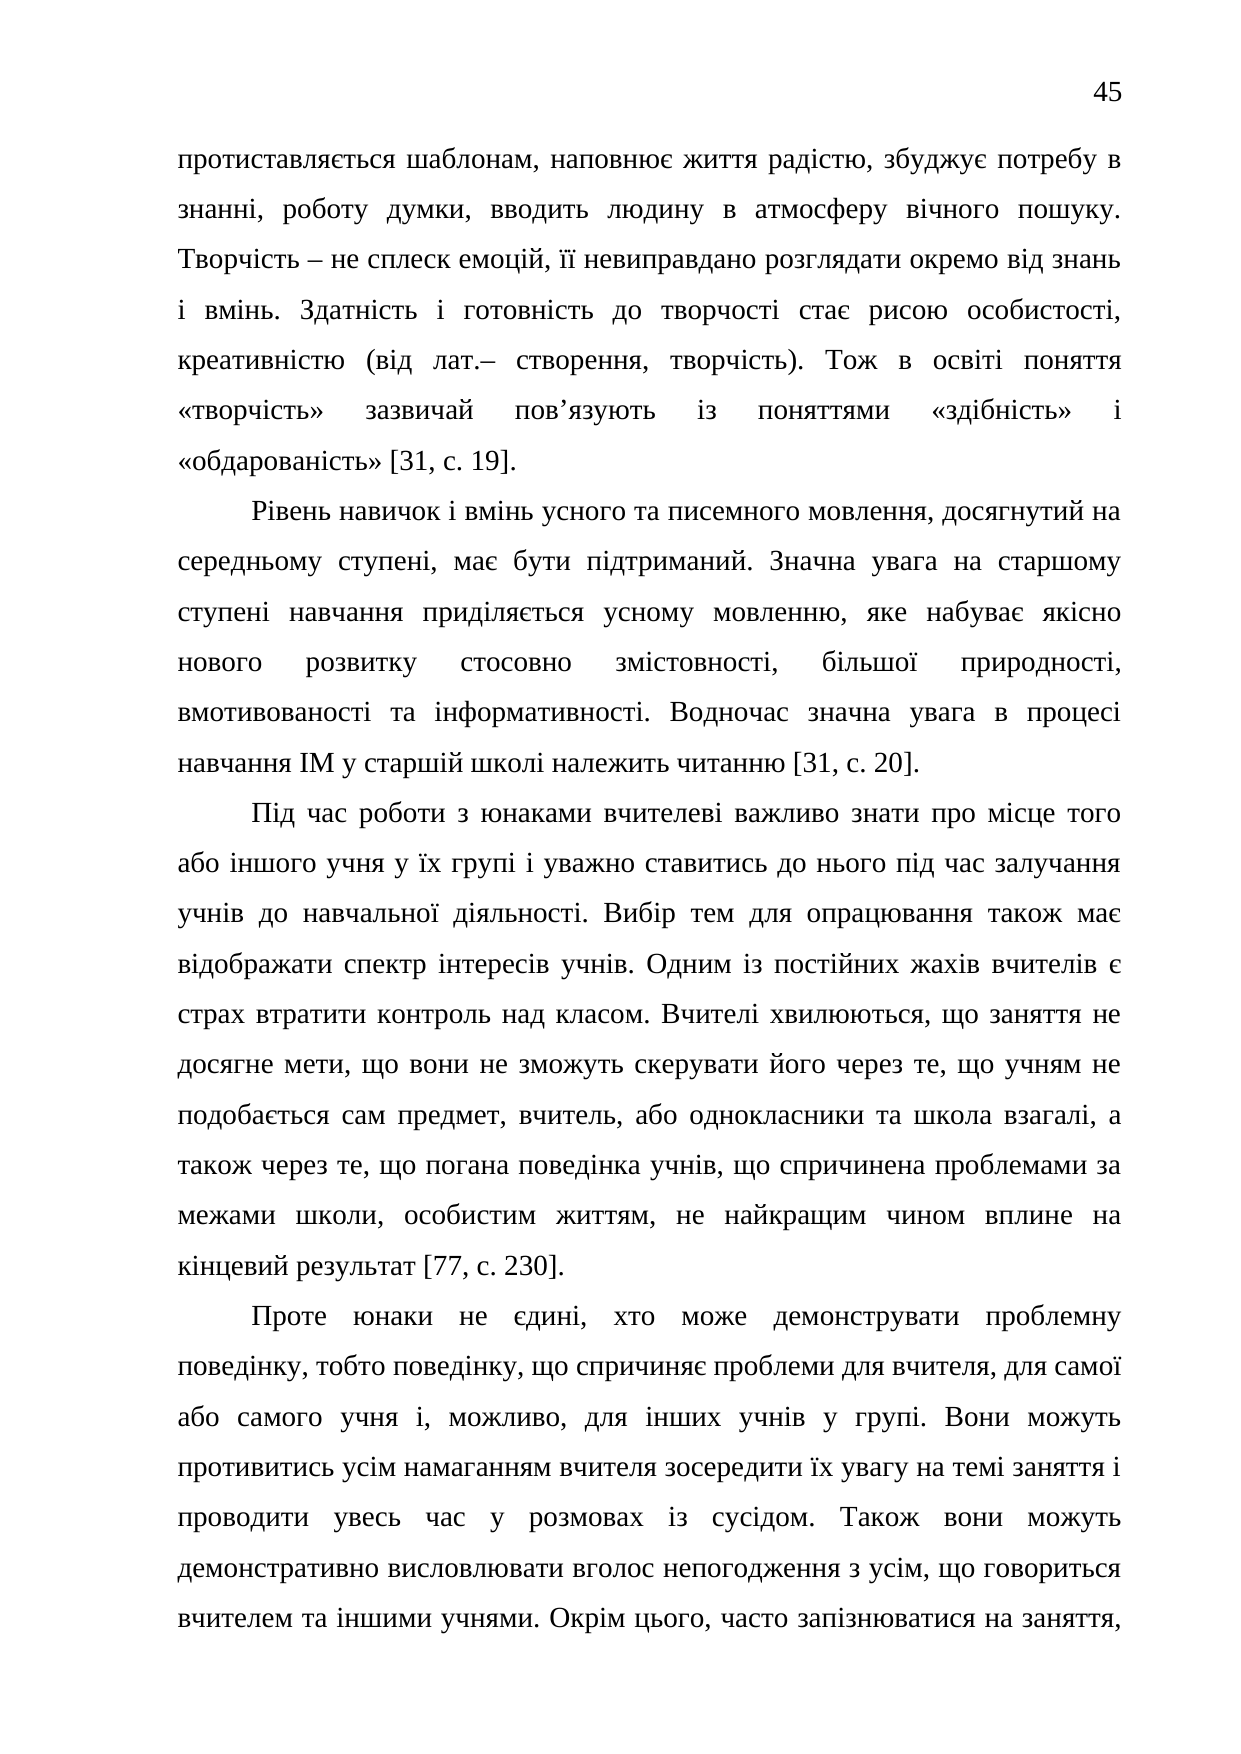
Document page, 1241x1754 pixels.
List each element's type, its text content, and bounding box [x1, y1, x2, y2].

text Рівень навичок і вмінь усного та писемного мовлення, досягнутий на середньому ступені, має бути підтриманий. Значна увага на старшому ступені навчання приділяється усному мовленню, яке набуває якісно нового розвитку стосовно змістовності, більшої природності, вмотивованості та інформативності. Водночас значна увага в процесі навчання ІМ у старшій школі належить читанню [31, c. 20]. [177, 493, 1122, 778]
text Під час роботи з юнаками вчителеві важливо знати про місце того або іншого учня у їх групі і уважно ставитись до нього під час залучання учнів до навчальної діяльності. Вибір тем для опрацювання також має відображати спектр інтересів учнів. Одним із постійних жахів вчителів є страх втратити контроль над класом. Вчителі хвилюються, що заняття не досягне мети, що вони не зможуть скерувати його через те, що учням не подобається сам предмет, вчитель, або однокласники та школа взагалі, а також через те, що погана поведінка учнів, що спричинена проблемами за межами школи, особистим життям, не найкращим чином вплине на кінцевий результат [77, c. 230]. [177, 795, 1122, 1281]
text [177, 141, 1122, 476]
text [177, 1298, 1122, 1633]
